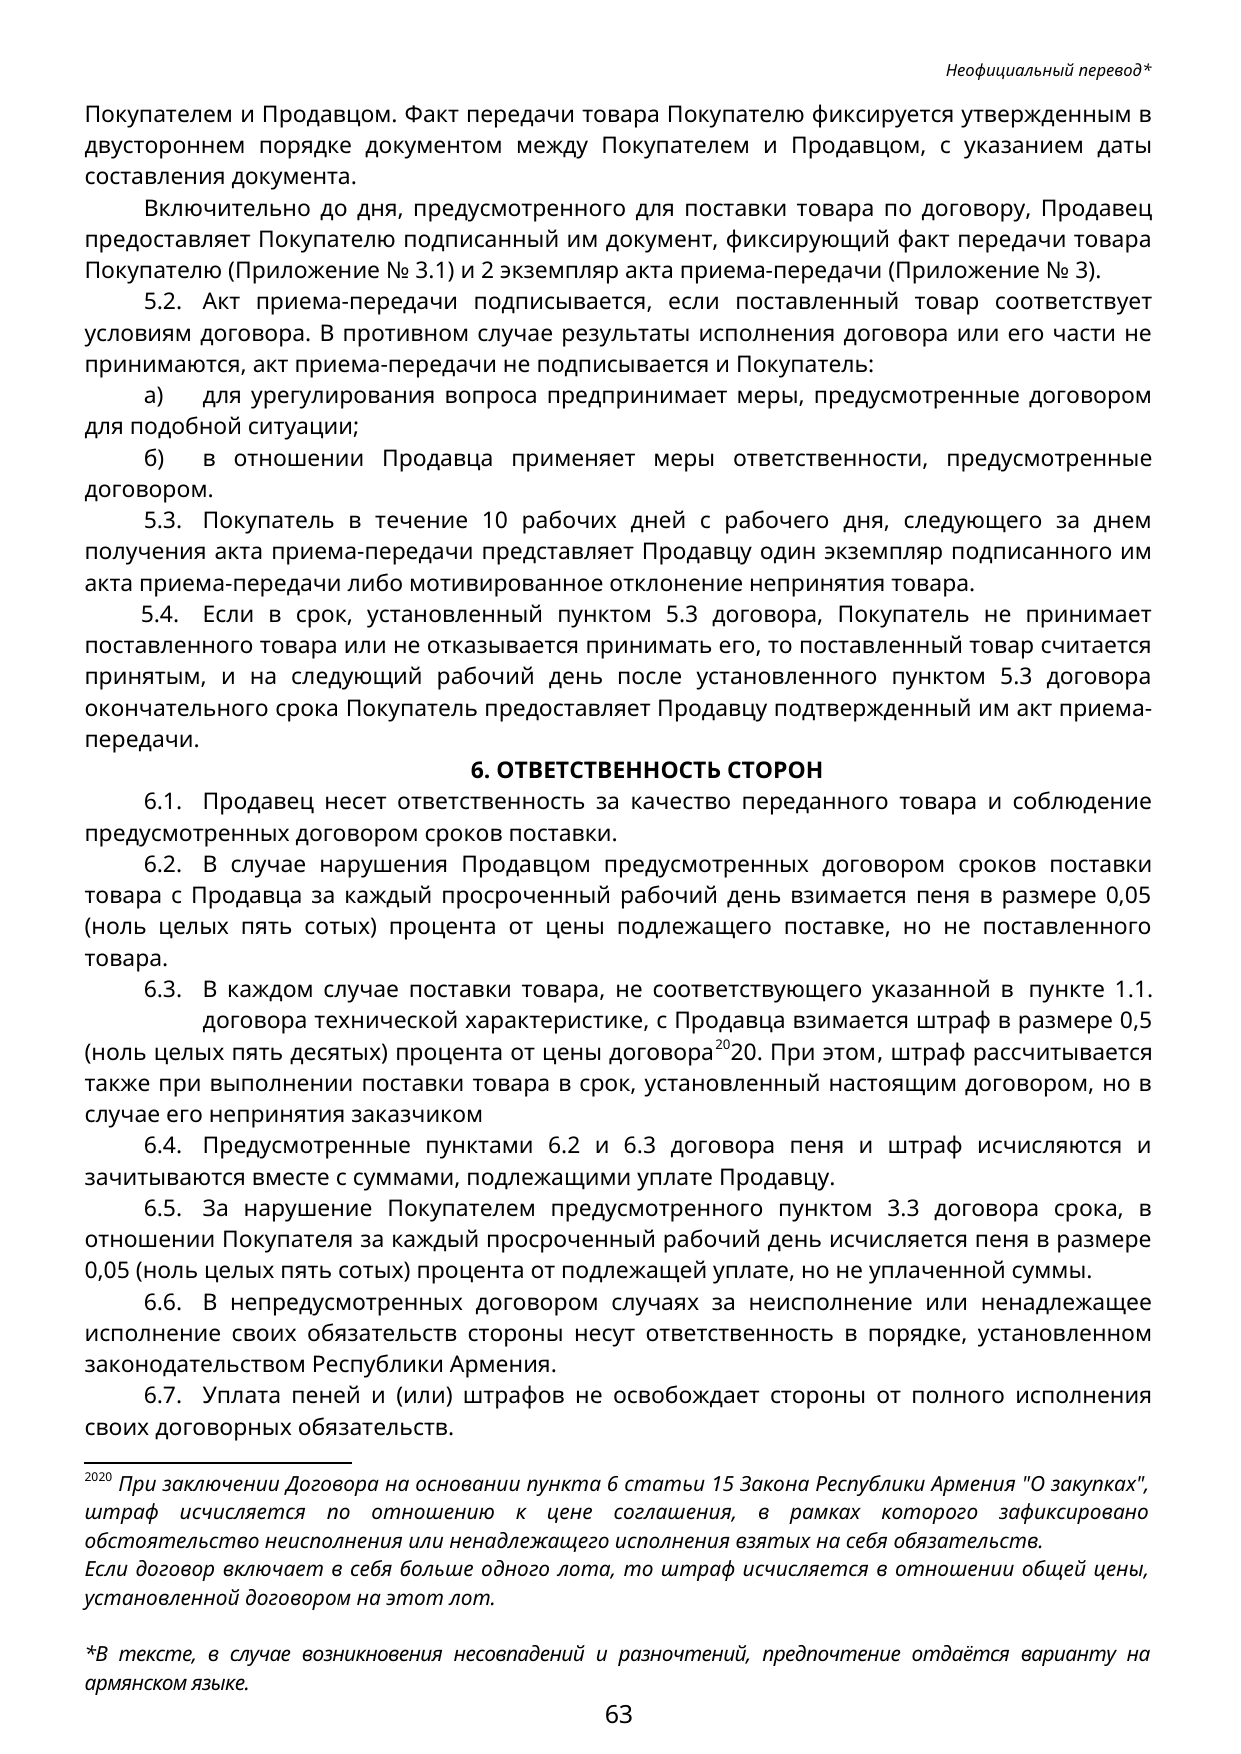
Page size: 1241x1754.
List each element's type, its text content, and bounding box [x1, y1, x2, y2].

text 6.2. В случае нарушения Продавцом предусмотренных договором сроков поставки товара с Продавца за каждый просроченный рабочий день взимается пеня в размере 0,05 (ноль целых пять сотых) процента от цены подлежащего поставке, но не поставленного товара. [84, 848, 1153, 973]
text 5.3. Покупатель в течение 10 рабочих дней с рабочего дня, следующего за днем получения акта приема-передачи представляет Продавцу один экземпляр подписанного им акта приема-передачи либо мотивированное отклонение непринятия товара. [84, 504, 1153, 598]
text а) для урегулирования вопроса предпринимает меры, предусмотренные договором для подобной ситуации; [84, 379, 1153, 442]
text 6. ОТВЕТСТВЕННОСТЬ СТОРОН [84, 754, 1153, 785]
text 6.6. В непредусмотренных договором случаях за неисполнение или ненадлежащее исполнение своих обязательств стороны несут ответственность в порядке, установленном законодательством Республики Армения. [84, 1285, 1153, 1379]
text 6.4. Предусмотренные пунктами 6.2 и 6.3 договора пеня и штраф исчисляются и зачитываются вместе с суммами, подлежащими уплате Продавцу. [84, 1129, 1153, 1192]
text 5.4. Если в срок, установленный пунктом 5.3 договора, Покупатель не принимает поставленного товара или не отказывается принимать его, то поставленный товар считается принятым, и на следующий рабочий день после установленного пунктом 5.3 договора окончательного срока Покупатель предоставляет Продавцу подтвержденный им акт приема-передачи. [84, 598, 1153, 754]
text б) в отношении Продавца применяет меры ответственности, предусмотренные договором. [84, 442, 1153, 504]
text 6.7. Уплата пеней и (или) штрафов не освобождает стороны от полного исполнения своих договорных обязательств. [84, 1379, 1153, 1442]
text Включительно до дня, предусмотренного для поставки товара по договору, Продавец предоставляет Покупателю подписанный им документ, фиксирующий факт передачи товара Покупателю (Приложение № 3.1) и 2 экземпляр акта приема-передачи (Приложение № 3). [84, 192, 1153, 285]
text 6.5. За нарушение Покупателем предусмотренного пунктом 3.3 договора срока, в отношении Покупателя за каждый просроченный рабочий день исчисляется пеня в размере 0,05 (ноль целых пять сотых) процента от подлежащей уплате, но не уплаченной суммы. [84, 1192, 1153, 1285]
text 6.1. Продавец несет ответственность за качество переданного товара и соблюдение предусмотренных договором сроков поставки. [84, 785, 1153, 848]
text 5.2. Акт приема-передачи подписывается, если поставленный товар соответствует условиям договора. В противном случае результаты исполнения договора или его части не принимаются, акт приема-передачи не подписывается и Покупатель: [84, 285, 1153, 379]
text 6.3. В каждом случае поставки товара, не соответствующего указанной в пункте 1.1. договора технической характеристике, с Продавца взимается штраф в размере 0,5 (ноль целых пять десятых) процента от цены договора20. При этом, штраф рассчитывается также при выполнении поставки товара в срок, установленный настоящим договором, но в случае его непринятия заказчиком [84, 973, 1153, 1129]
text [84, 98, 1153, 192]
